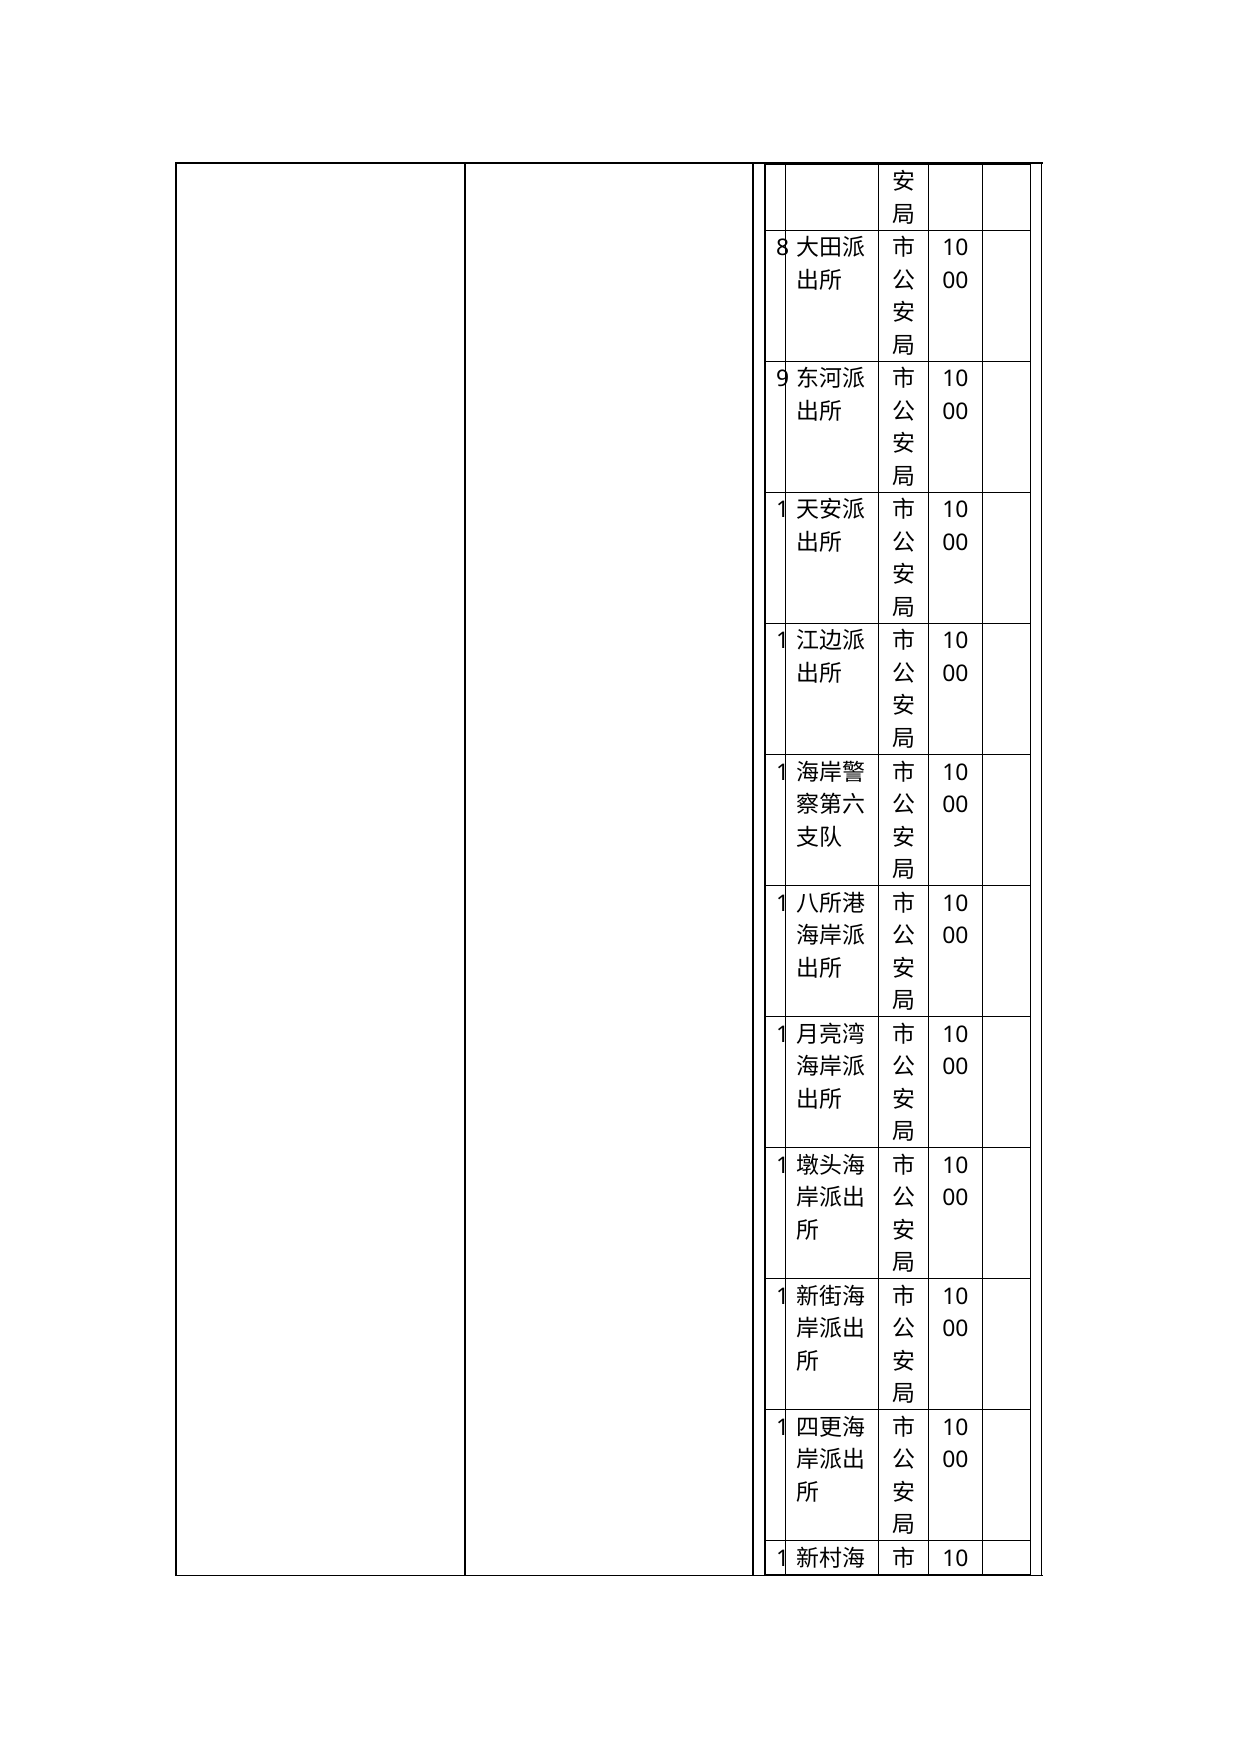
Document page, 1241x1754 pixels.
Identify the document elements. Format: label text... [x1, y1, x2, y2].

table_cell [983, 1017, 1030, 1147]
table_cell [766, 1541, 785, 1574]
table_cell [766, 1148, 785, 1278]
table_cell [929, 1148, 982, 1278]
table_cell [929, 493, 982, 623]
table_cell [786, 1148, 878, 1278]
table_cell 1 [177, 164, 464, 1574]
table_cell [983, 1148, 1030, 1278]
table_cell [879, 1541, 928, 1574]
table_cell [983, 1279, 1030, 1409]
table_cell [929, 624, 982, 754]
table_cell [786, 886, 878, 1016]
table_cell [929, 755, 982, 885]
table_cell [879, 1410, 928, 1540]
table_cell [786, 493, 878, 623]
table_cell ★ [466, 164, 752, 1574]
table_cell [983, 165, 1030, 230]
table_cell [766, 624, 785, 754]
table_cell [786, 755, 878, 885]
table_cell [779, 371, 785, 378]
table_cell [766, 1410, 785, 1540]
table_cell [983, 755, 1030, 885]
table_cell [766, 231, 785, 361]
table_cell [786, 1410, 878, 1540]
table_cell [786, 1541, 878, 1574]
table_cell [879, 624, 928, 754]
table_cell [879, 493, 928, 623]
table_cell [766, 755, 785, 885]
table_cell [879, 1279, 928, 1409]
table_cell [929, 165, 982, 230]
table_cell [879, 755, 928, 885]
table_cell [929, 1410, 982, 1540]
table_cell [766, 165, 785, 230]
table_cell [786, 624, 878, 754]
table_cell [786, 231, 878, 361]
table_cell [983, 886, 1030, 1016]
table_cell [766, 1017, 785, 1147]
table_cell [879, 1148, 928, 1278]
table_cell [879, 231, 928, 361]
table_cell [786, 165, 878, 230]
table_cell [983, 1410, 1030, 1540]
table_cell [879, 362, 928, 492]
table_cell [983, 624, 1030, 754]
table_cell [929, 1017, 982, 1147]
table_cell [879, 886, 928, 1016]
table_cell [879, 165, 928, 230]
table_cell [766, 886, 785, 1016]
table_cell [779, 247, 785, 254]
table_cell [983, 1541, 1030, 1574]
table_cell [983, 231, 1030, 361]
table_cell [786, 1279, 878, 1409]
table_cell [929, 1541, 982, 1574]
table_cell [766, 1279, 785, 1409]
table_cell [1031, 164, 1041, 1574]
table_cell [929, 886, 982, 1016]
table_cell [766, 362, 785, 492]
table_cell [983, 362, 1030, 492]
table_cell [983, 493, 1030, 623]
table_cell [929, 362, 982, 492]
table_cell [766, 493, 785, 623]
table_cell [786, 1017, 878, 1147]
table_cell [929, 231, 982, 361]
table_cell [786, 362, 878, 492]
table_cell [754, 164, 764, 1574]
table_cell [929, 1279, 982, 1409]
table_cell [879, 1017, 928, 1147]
